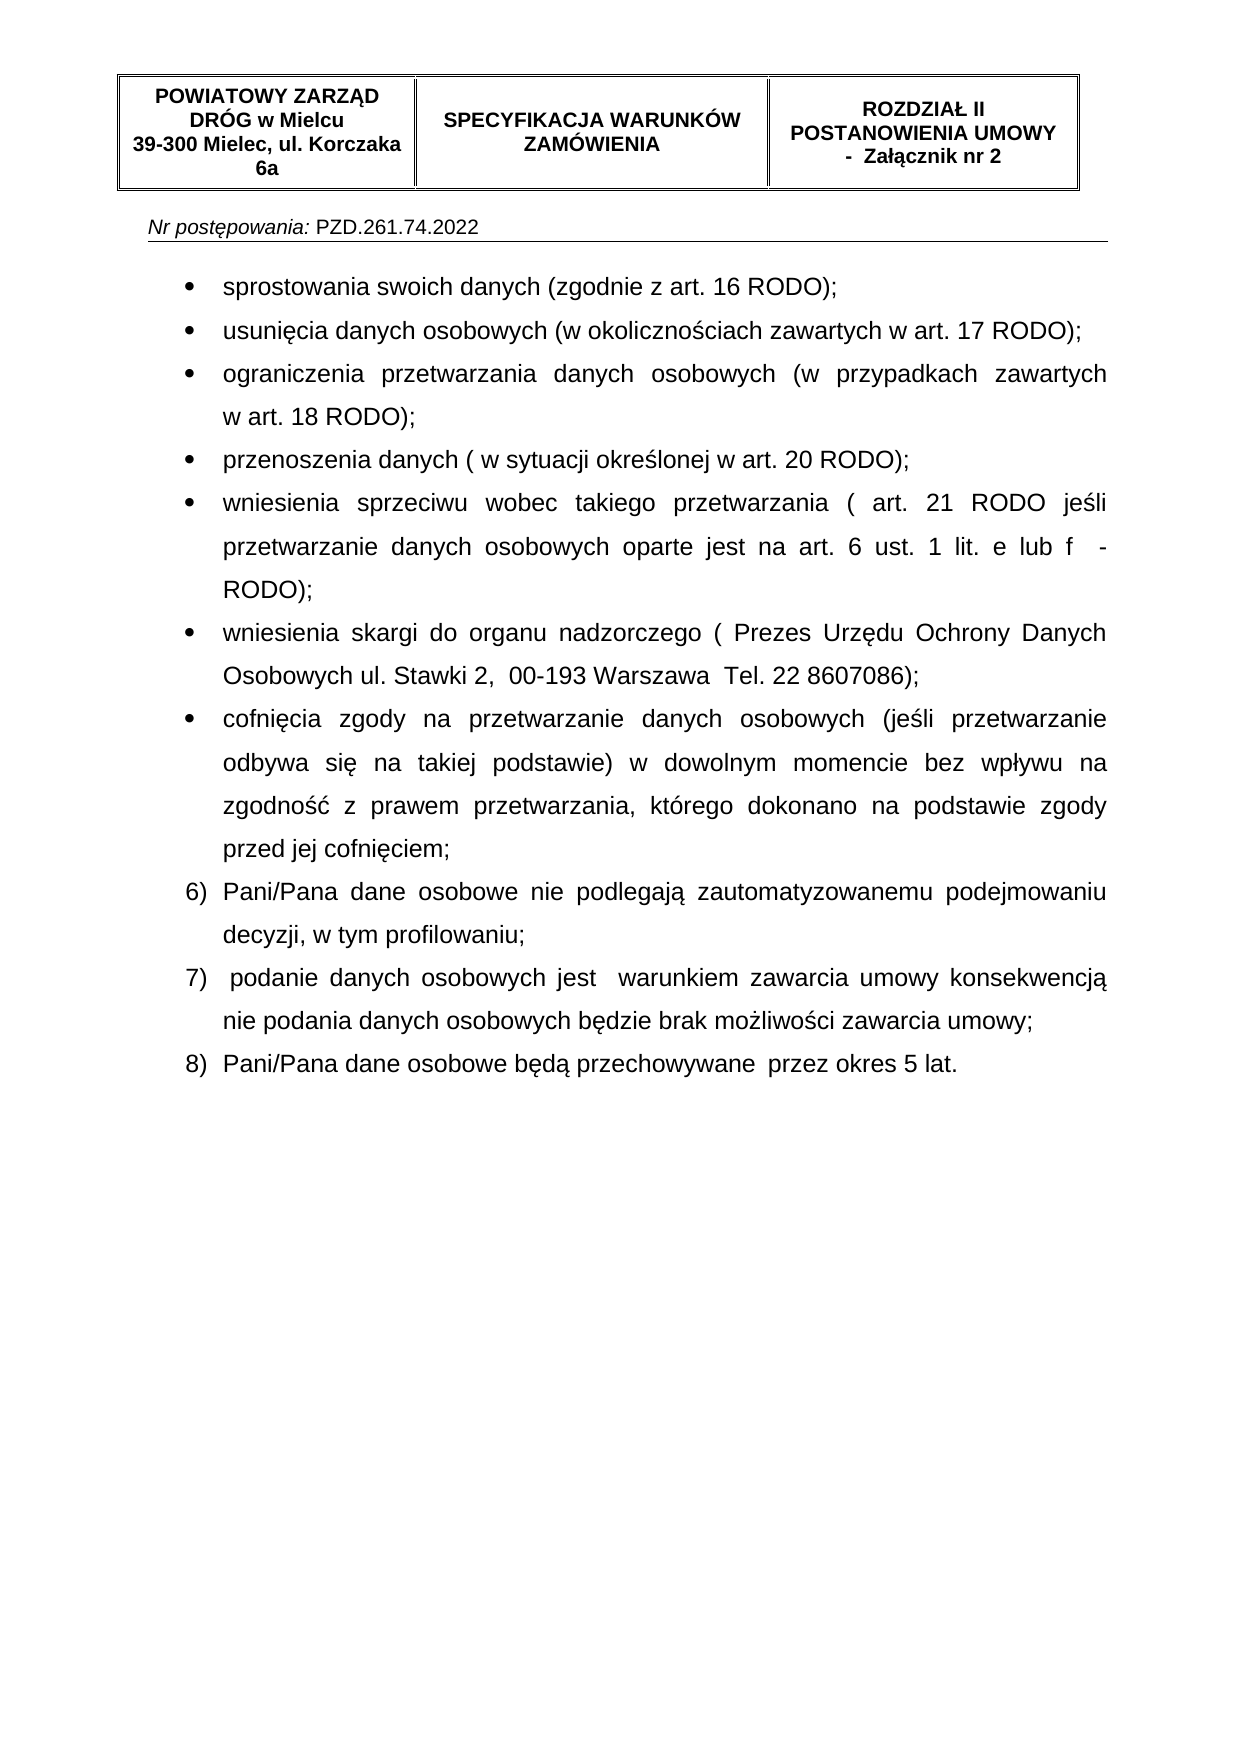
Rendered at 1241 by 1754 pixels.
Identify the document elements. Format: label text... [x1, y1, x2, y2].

list podanie danych osobowych jest warunkiem zawarcia umowy konsekwencją nie podania danych osobowych będzie brak możliwości zawarcia umowy; [185, 963, 1108, 1035]
list przenoszenia danych ( w sytuacji określonej w art. 20 RODO); [185, 445, 1108, 474]
list wniesienia sprzeciwu wobec takiego przetwarzania ( art. 21 RODO jeśli przetwarzanie danych osobowych oparte jest na art. 6 ust. 1 lit. e lub f - RODO); [185, 488, 1108, 603]
list wniesienia skargi do organu nadzorczego ( Prezes Urzędu Ochrony Danych Osobowych ul. Stawki 2, 00-193 Warszawa Tel. 22 8607086); [185, 618, 1108, 690]
list sprostowania swoich danych (zgodnie z art. 16 RODO); [185, 272, 1108, 301]
list ograniczenia przetwarzania danych osobowych (w przypadkach zawartych w art. 18 RODO); [185, 359, 1108, 431]
list cofnięcia zgody na przetwarzanie danych osobowych (jeśli przetwarzanie odbywa się na takiej podstawie) w dowolnym momencie bez wpływu na zgodność z prawem przetwarzania, którego dokonano na podstawie zgody przed jej cofnięciem; [185, 704, 1108, 862]
list Pani/Pana dane osobowe będą przechowywane przez okres 5 lat. [185, 1049, 1108, 1078]
list usunięcia danych osobowych (w okolicznościach zawartych w art. 17 RODO); [185, 316, 1108, 344]
list Pani/Pana dane osobowe nie podlegają zautomatyzowanemu podejmowaniu decyzji, w tym profilowaniu; [185, 877, 1108, 949]
